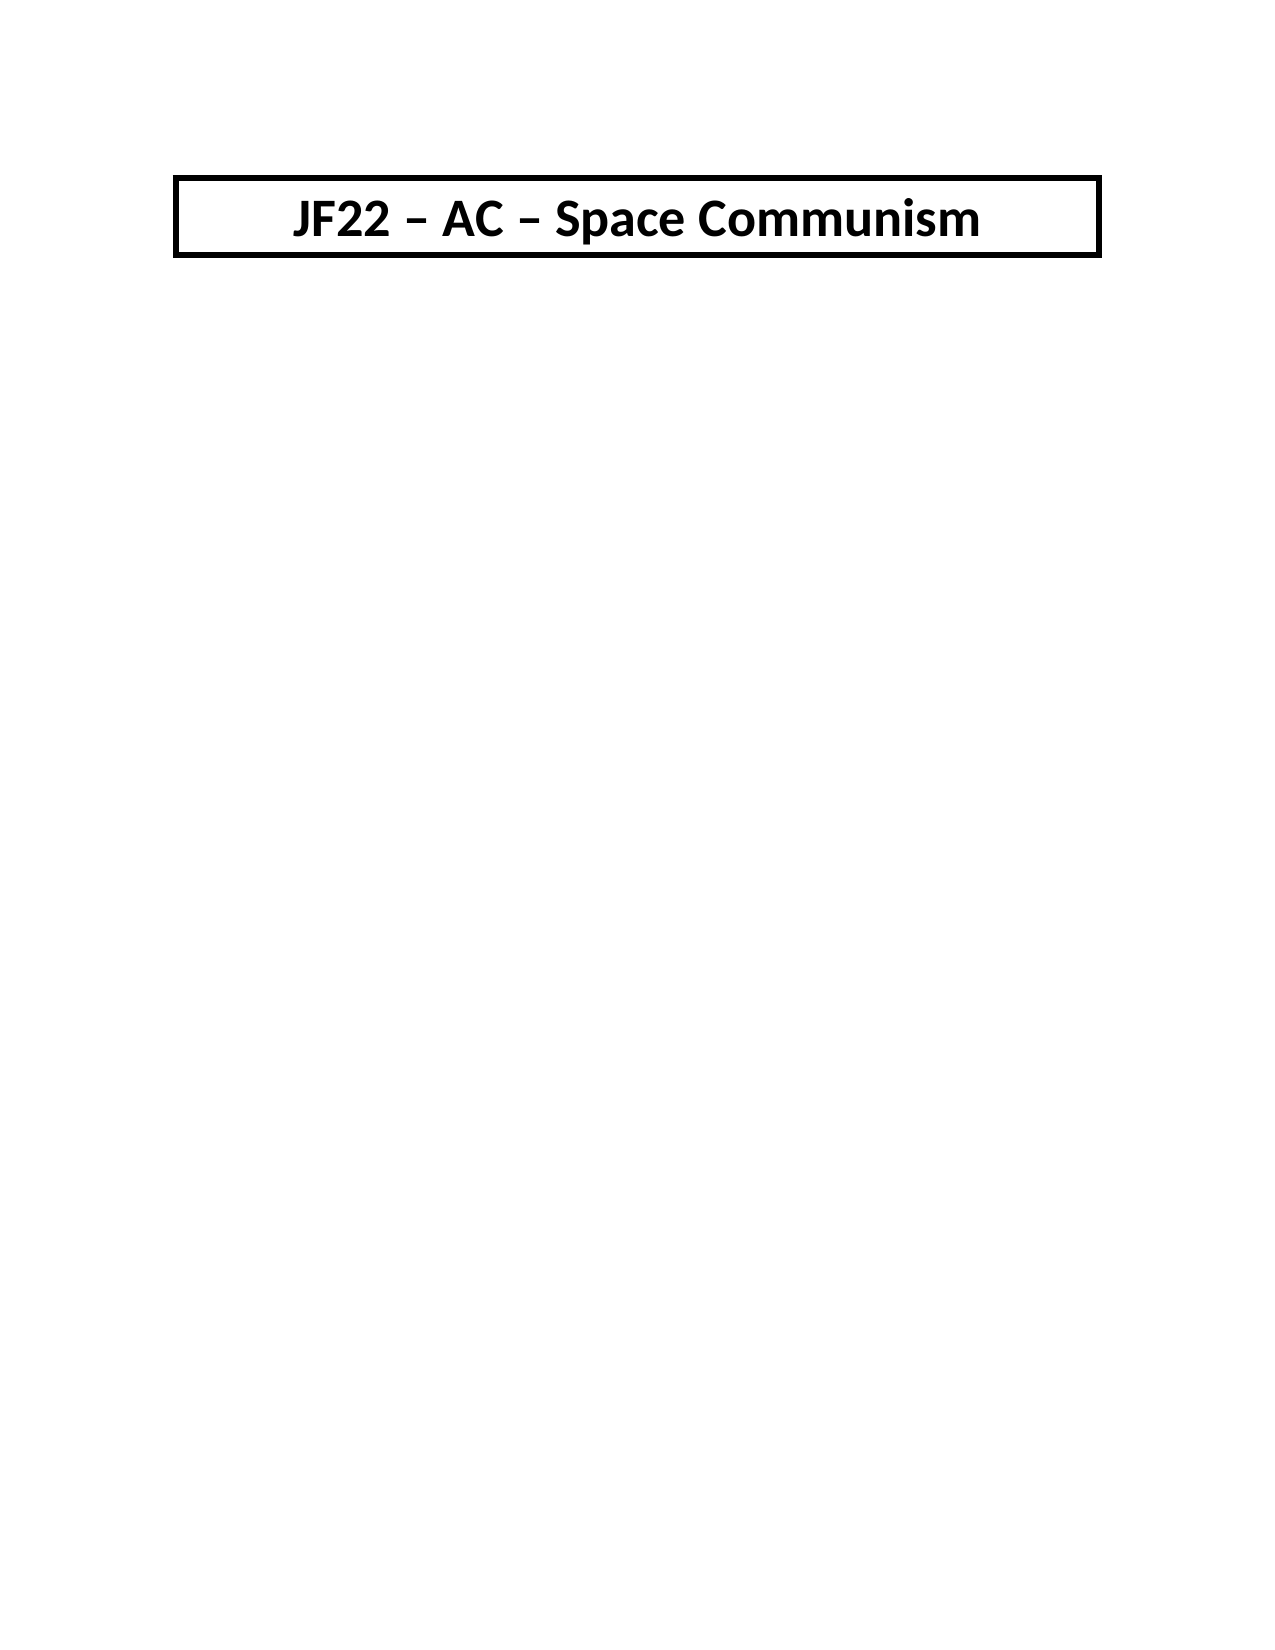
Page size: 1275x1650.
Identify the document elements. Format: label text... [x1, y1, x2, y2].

subtitle JF22 – AC – Space Communism [179, 181, 1096, 252]
